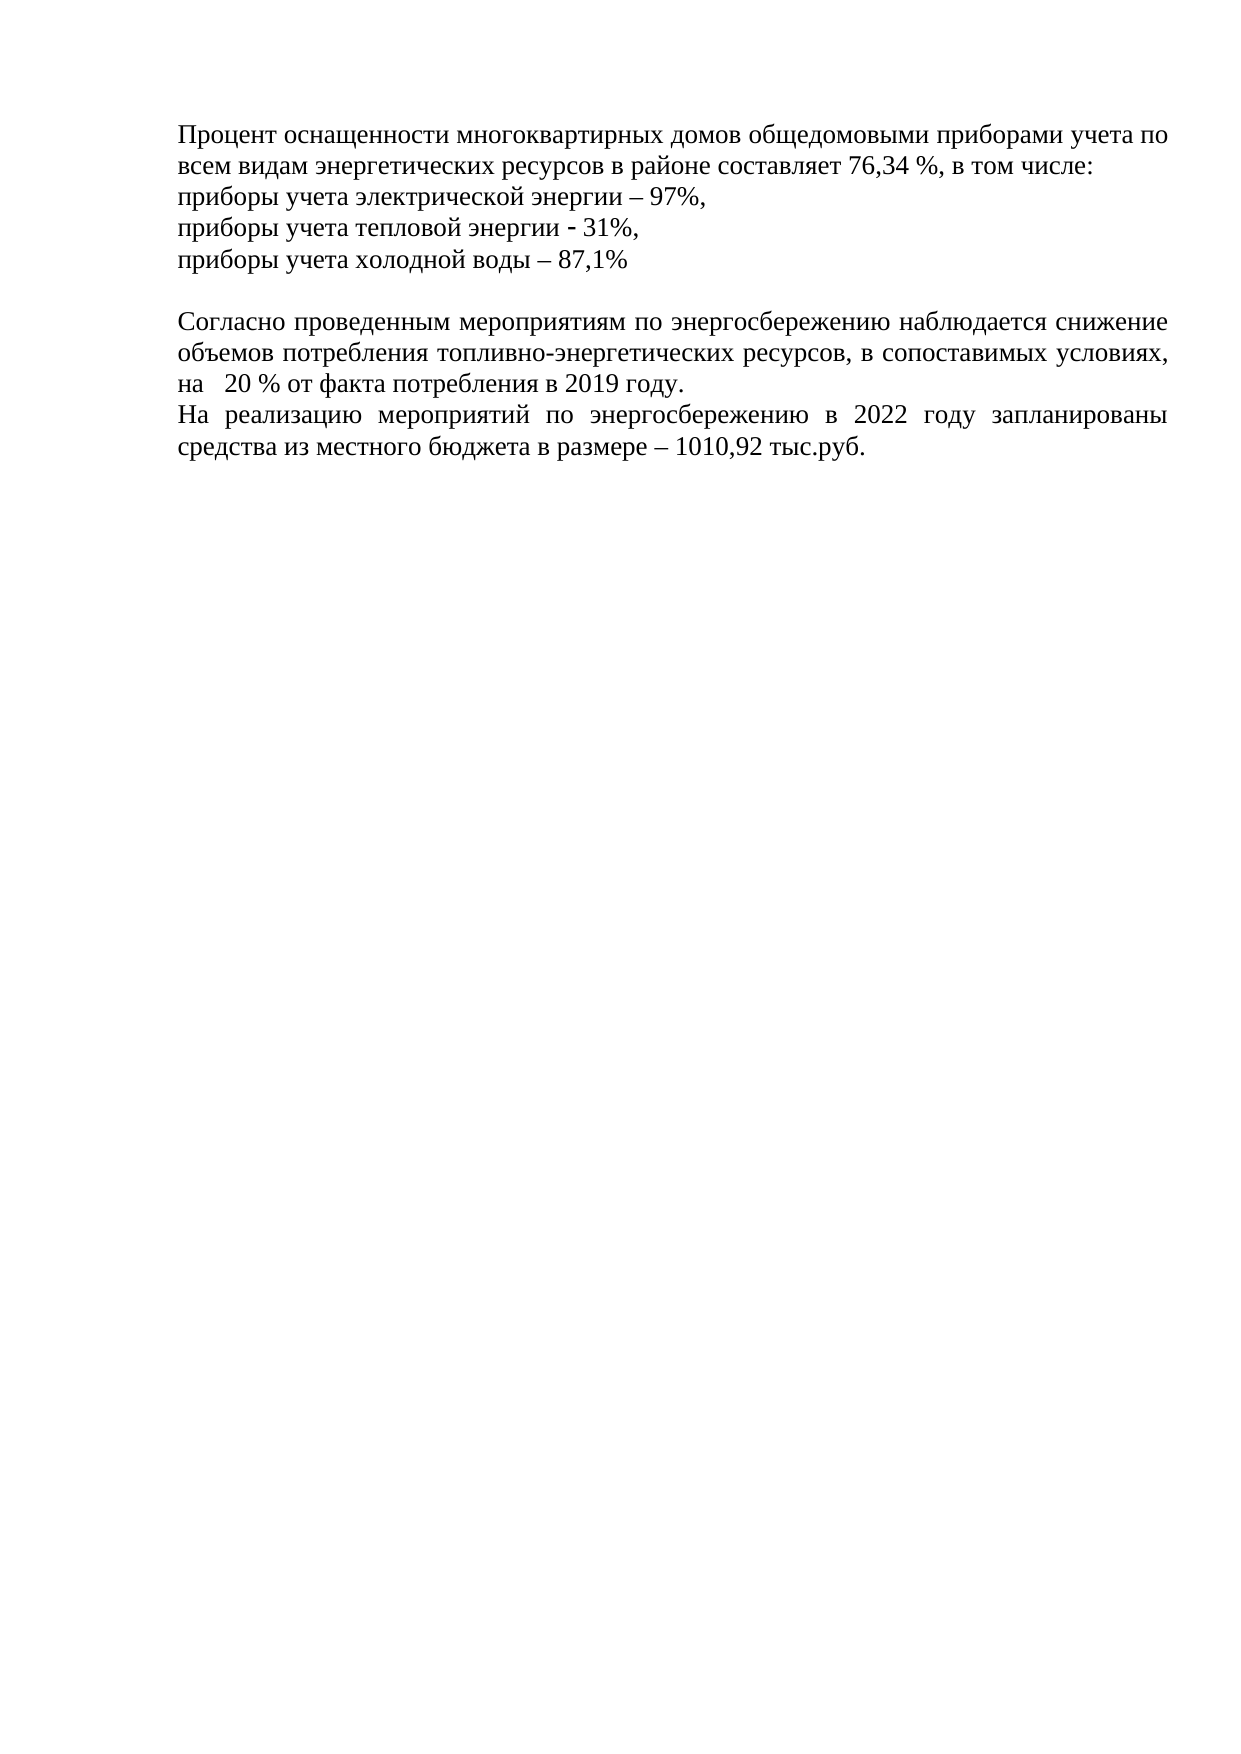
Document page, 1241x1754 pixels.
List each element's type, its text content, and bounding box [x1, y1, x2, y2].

text Процент оснащенности многоквартирных домов общедомовыми приборами учета по всем видам энергетических ресурсов в районе составляет 76,34 %, в том числе: [177, 118, 1169, 180]
text На реализацию мероприятий по энергосбережению в 2022 году запланированы средства из местного бюджета в размере – 1010,92 тыс.руб. [177, 398, 1169, 461]
text Согласно проведенным мероприятиям по энергосбережению наблюдается снижение объемов потребления топливно-энергетических ресурсов, в сопоставимых условиях, на 20 % от факта потребления в 2019 году. [177, 305, 1169, 398]
text приборы учета холодной воды – 87,1% [177, 243, 1169, 274]
text приборы учета тепловой энергии 31%, [177, 212, 1169, 243]
text приборы учета электрической энергии – 97%, [177, 180, 1169, 212]
